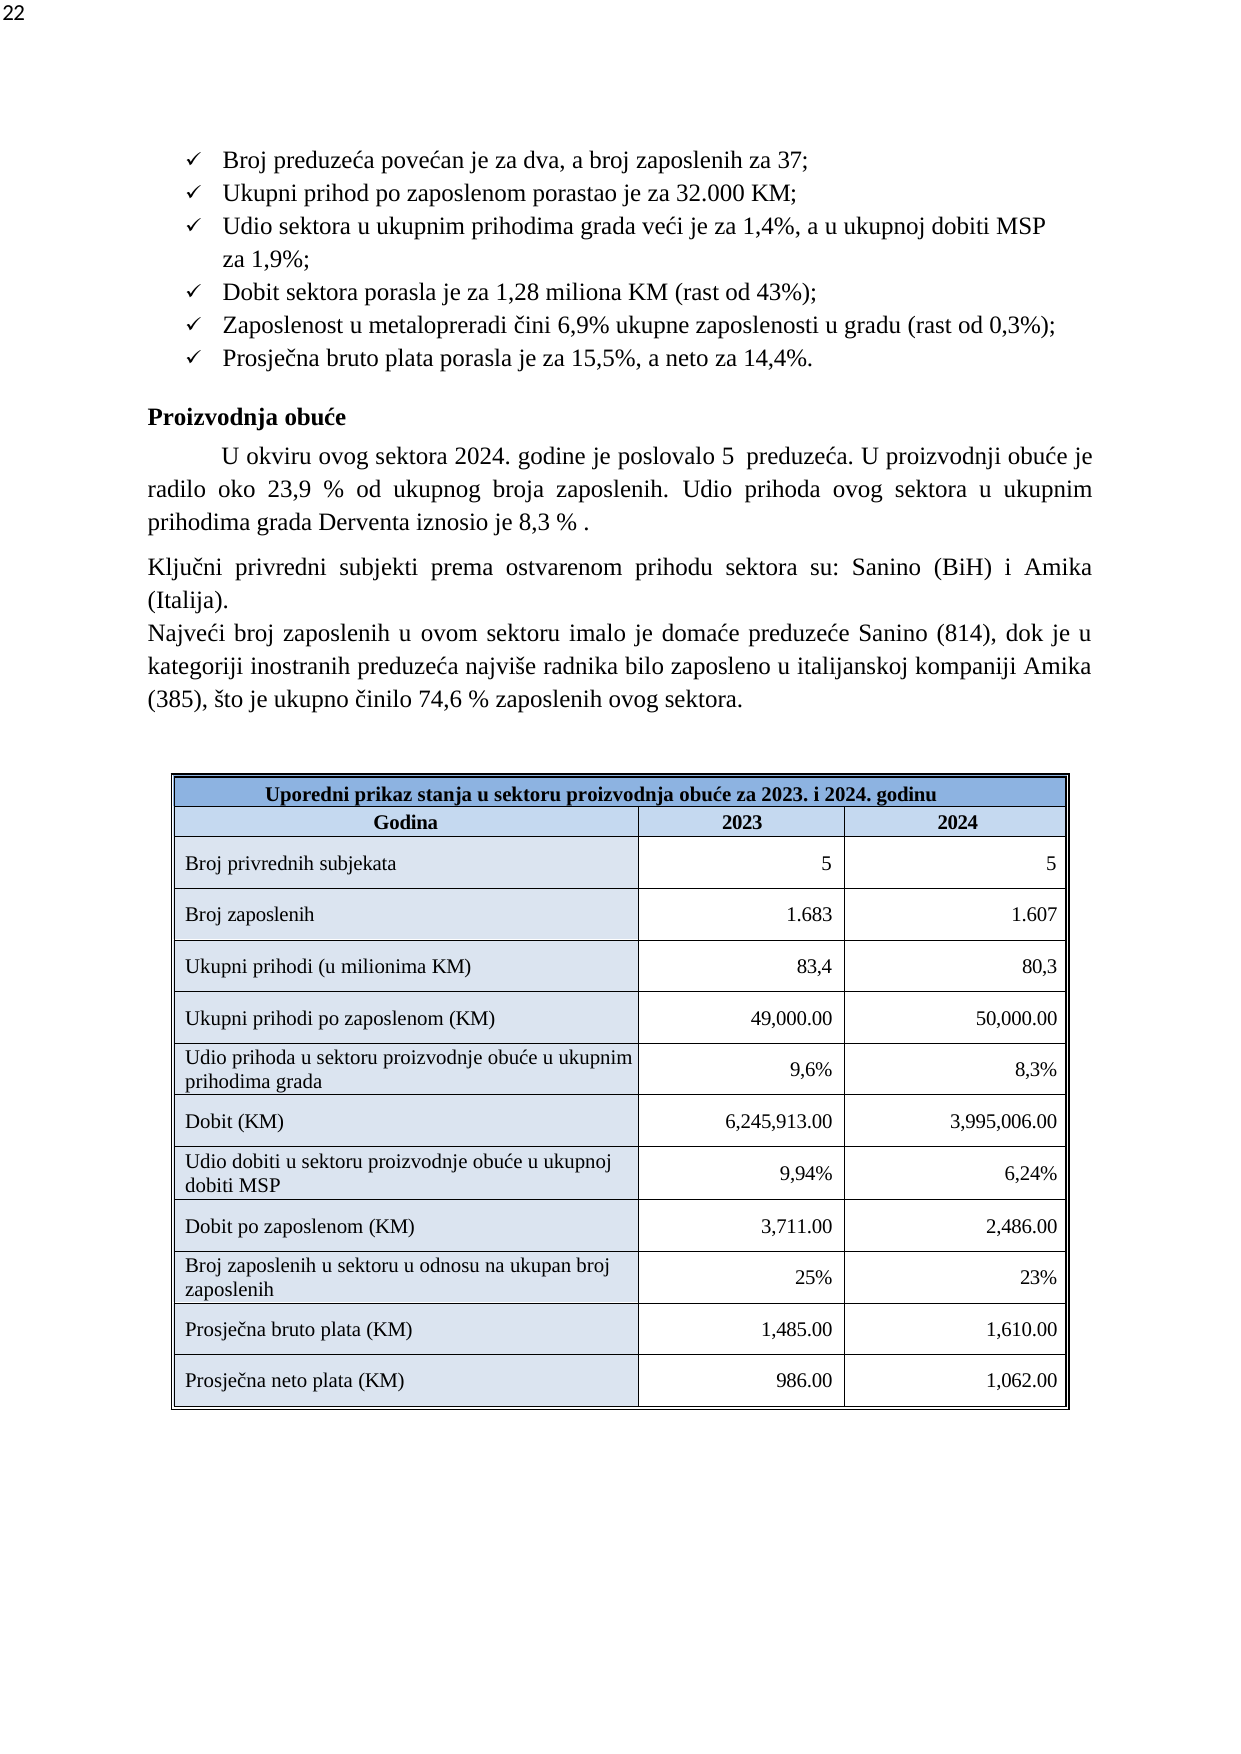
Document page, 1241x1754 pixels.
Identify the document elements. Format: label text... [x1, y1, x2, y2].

text U okviru ovog sektora 2024. godine je poslovalo 5 preduzeća. U proizvodnji obuće je radilo oko 23,9 % od ukupnog broja zaposlenih. Udio prihoda ovog sektora u ukupnim prihodima grada Derventa iznosio je 8,3 % . [147, 441, 1093, 536]
table_cell 2,486.00 [845, 1200, 1065, 1251]
table_cell 986.00 [639, 1355, 844, 1406]
table_cell 9,6% [639, 1044, 844, 1094]
table_cell 23% [845, 1252, 1065, 1302]
table_cell 1.607 [845, 889, 1065, 939]
table_cell 5 [845, 837, 1065, 888]
list Zaposlenost u metalopreradi čini 6,9% ukupne zaposlenosti u gradu (rast od 0,3%); [185, 310, 1063, 339]
table_cell Prosječna bruto plata (KM) [175, 1304, 638, 1354]
table_cell 25% [639, 1252, 844, 1302]
table_cell 80,3 [845, 941, 1065, 991]
text Ključni privredni subjekti prema ostvarenom prihodu sektora su: Sanino (BiH) i Amika (Italija). [147, 552, 1093, 614]
table_cell Broj privrednih subjekata [175, 837, 638, 888]
table_cell Ukupni prihodi (u milionima KM) [175, 941, 638, 991]
text Najveći broj zaposlenih u ovom sektoru imalo je domaće preduzeće Sanino (814), dok je u kategoriji inostranih preduzeća najviše radnika bilo zaposleno u italijanskoj kompaniji Amika (385), što je ukupno činilo 74,6 % zaposlenih ovog sektora. [147, 618, 1092, 713]
table_header Uporedni prikaz stanja u sektoru proizvodnja obuće za 2023. i 2024. godinu [175, 778, 1065, 806]
subtitle Proizvodnja obuće [147, 402, 1181, 431]
table_cell 1,485.00 [639, 1304, 844, 1354]
table_cell 2024 [845, 807, 1065, 836]
list Prosječna bruto plata porasla je za 15,5%, a neto za 14,4%. [185, 343, 1181, 372]
table_cell Broj zaposlenih [175, 889, 638, 939]
table_cell 3,711.00 [639, 1200, 844, 1251]
list Ukupni prihod po zaposlenom porastao je za 32.000 KM; [185, 178, 1181, 207]
table_cell 83,4 [639, 941, 844, 991]
table_cell Godina [175, 807, 638, 836]
table_cell 49,000.00 [639, 992, 844, 1043]
table_cell 5 [639, 837, 844, 888]
list Broj preduzeća povećan je za dva, a broj zaposlenih za 37; [185, 145, 1181, 174]
list Udio sektora u ukupnim prihodima grada veći je za 1,4%, a u ukupnoj dobiti MSP za 1,9%; [185, 211, 1051, 273]
table_cell 6,24% [845, 1147, 1065, 1199]
table_cell Udio prihoda u sektoru proizvodnje obuće u ukupnim prihodima grada [175, 1044, 638, 1094]
table_cell 9,94% [639, 1147, 844, 1199]
table_cell Broj zaposlenih u sektoru u odnosu na ukupan broj zaposlenih [175, 1252, 638, 1302]
table_cell 2023 [639, 807, 844, 836]
table_cell 3,995,006.00 [845, 1095, 1065, 1146]
table_cell 1,610.00 [845, 1304, 1065, 1354]
table_cell 6,245,913.00 [639, 1095, 844, 1146]
list Dobit sektora porasla je za 1,28 miliona KM (rast od 43%); [185, 277, 1181, 306]
table_cell 1.683 [639, 889, 844, 939]
table_cell 8,3% [845, 1044, 1065, 1094]
table_cell Dobit (KM) [175, 1095, 638, 1146]
table_cell Ukupni prihodi po zaposlenom (KM) [175, 992, 638, 1043]
table_cell 50,000.00 [845, 992, 1065, 1043]
table_cell Prosječna neto plata (KM) [175, 1355, 638, 1406]
table_cell Udio dobiti u sektoru proizvodnje obuće u ukupnoj dobiti MSP [175, 1147, 638, 1199]
table_cell Dobit po zaposlenom (KM) [175, 1200, 638, 1251]
table_cell 1,062.00 [845, 1355, 1065, 1406]
